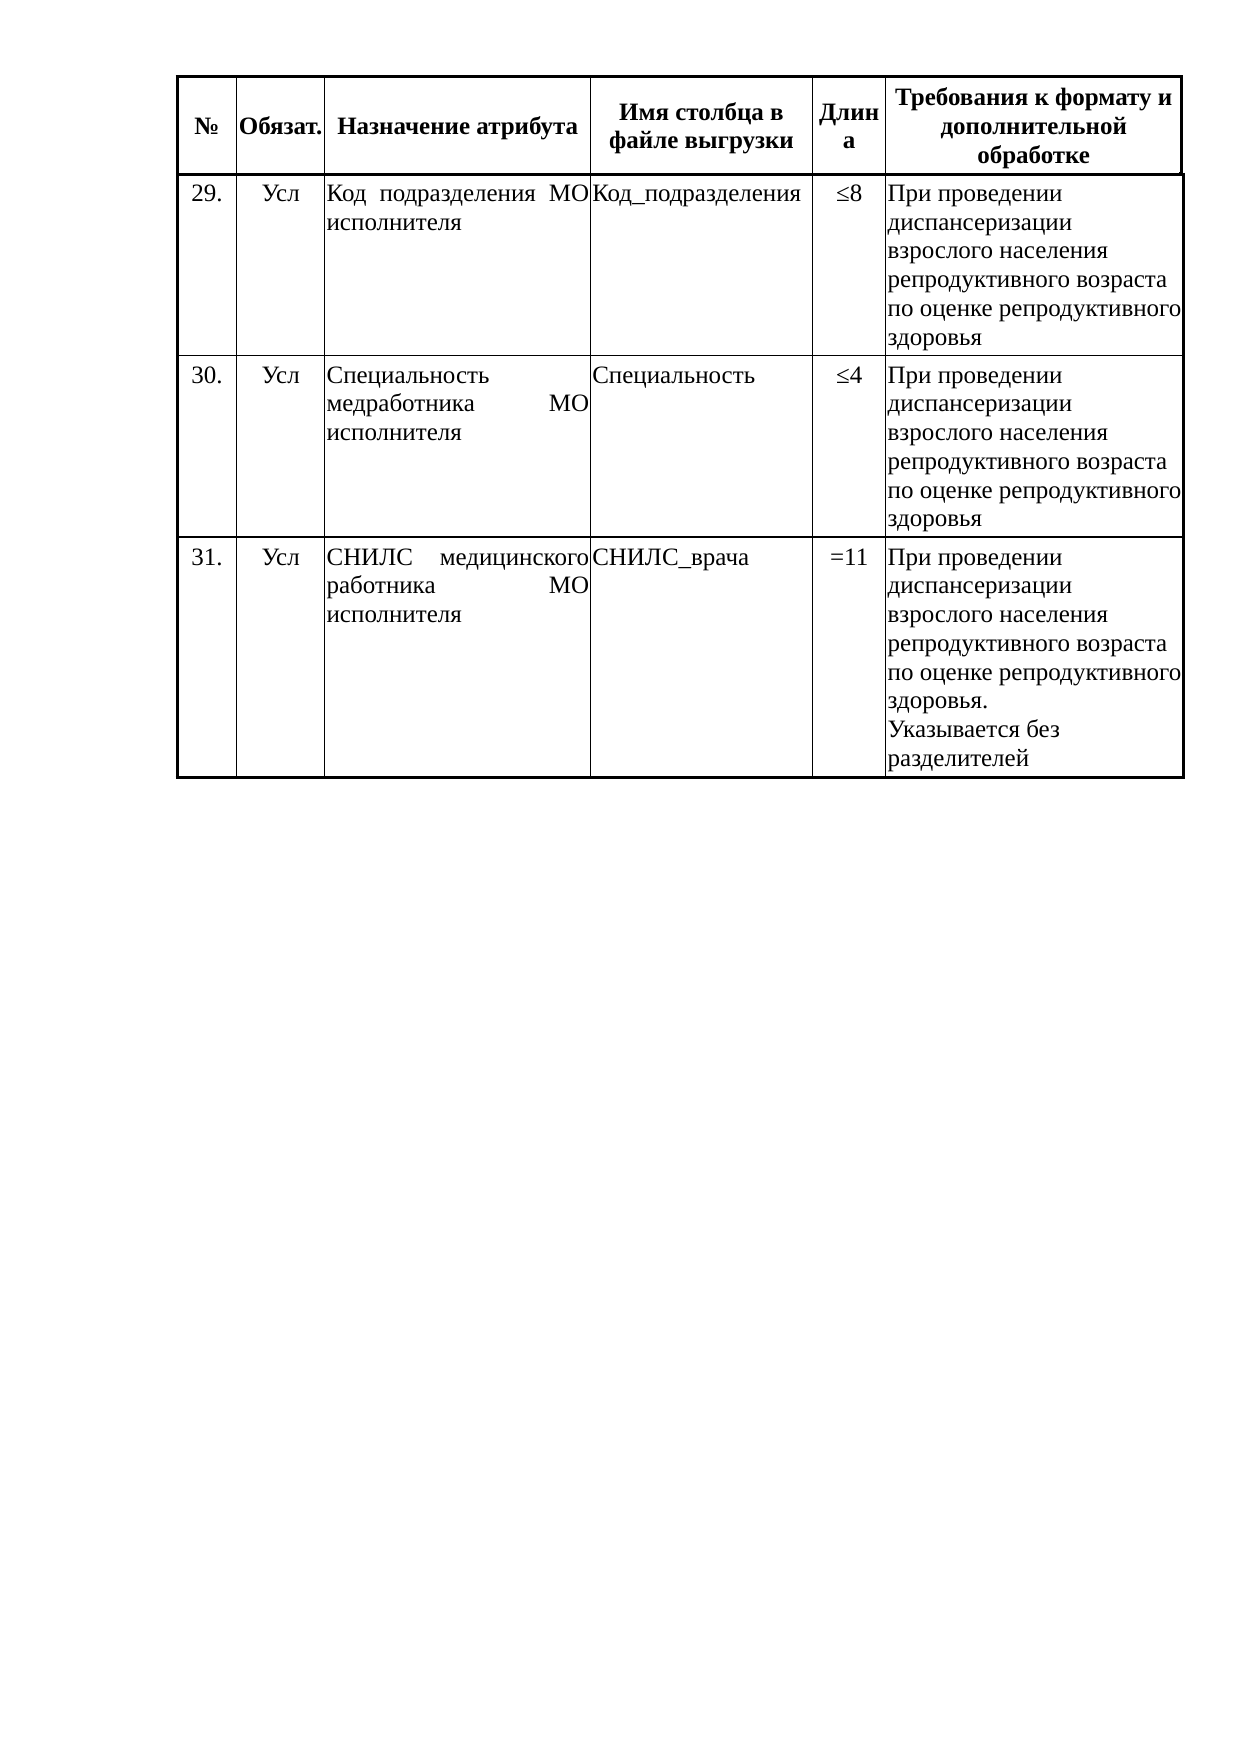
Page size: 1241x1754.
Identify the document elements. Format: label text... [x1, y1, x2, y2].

table_cell 29. [179, 176, 236, 354]
table_header № [179, 78, 236, 173]
table_cell Усл [237, 356, 324, 536]
table_cell Специальность [591, 356, 812, 536]
table_cell При проведении диспансеризации взрослого населения репродуктивного возраста по оценке репродуктивного здоровья [886, 176, 1182, 354]
table_cell СНИЛС_врача [591, 538, 812, 776]
table_cell Усл [237, 176, 324, 354]
table_cell 31. [179, 538, 236, 776]
table_cell Усл [237, 538, 324, 776]
table_header Назначение атрибута [325, 78, 590, 173]
table_cell Код_подразделения [591, 176, 812, 354]
table_cell СНИЛС медицинского работника МО исполнителя [325, 538, 590, 776]
table_cell ≤4 [813, 356, 885, 536]
table_header Имя столбца в файле выгрузки [591, 78, 812, 173]
table_cell При проведении диспансеризации взрослого населения репродуктивного возраста по оценке репродуктивного здоровья [886, 356, 1182, 536]
table_cell Специальность медработника МО исполнителя [325, 356, 590, 536]
table_cell 30. [179, 356, 236, 536]
table_cell Код подразделения МО исполнителя [325, 176, 590, 354]
table_cell При проведении диспансеризации взрослого населения репродуктивного возраста по оценке репродуктивного здоровья. Указывается без разделителей [886, 538, 1182, 776]
table_cell =11 [813, 538, 885, 776]
table_header Требования к формату и дополнительной обработке [886, 78, 1180, 173]
table_header Обязат. [237, 78, 324, 173]
table_cell ≤8 [813, 176, 885, 354]
table_header Длина [813, 78, 885, 173]
